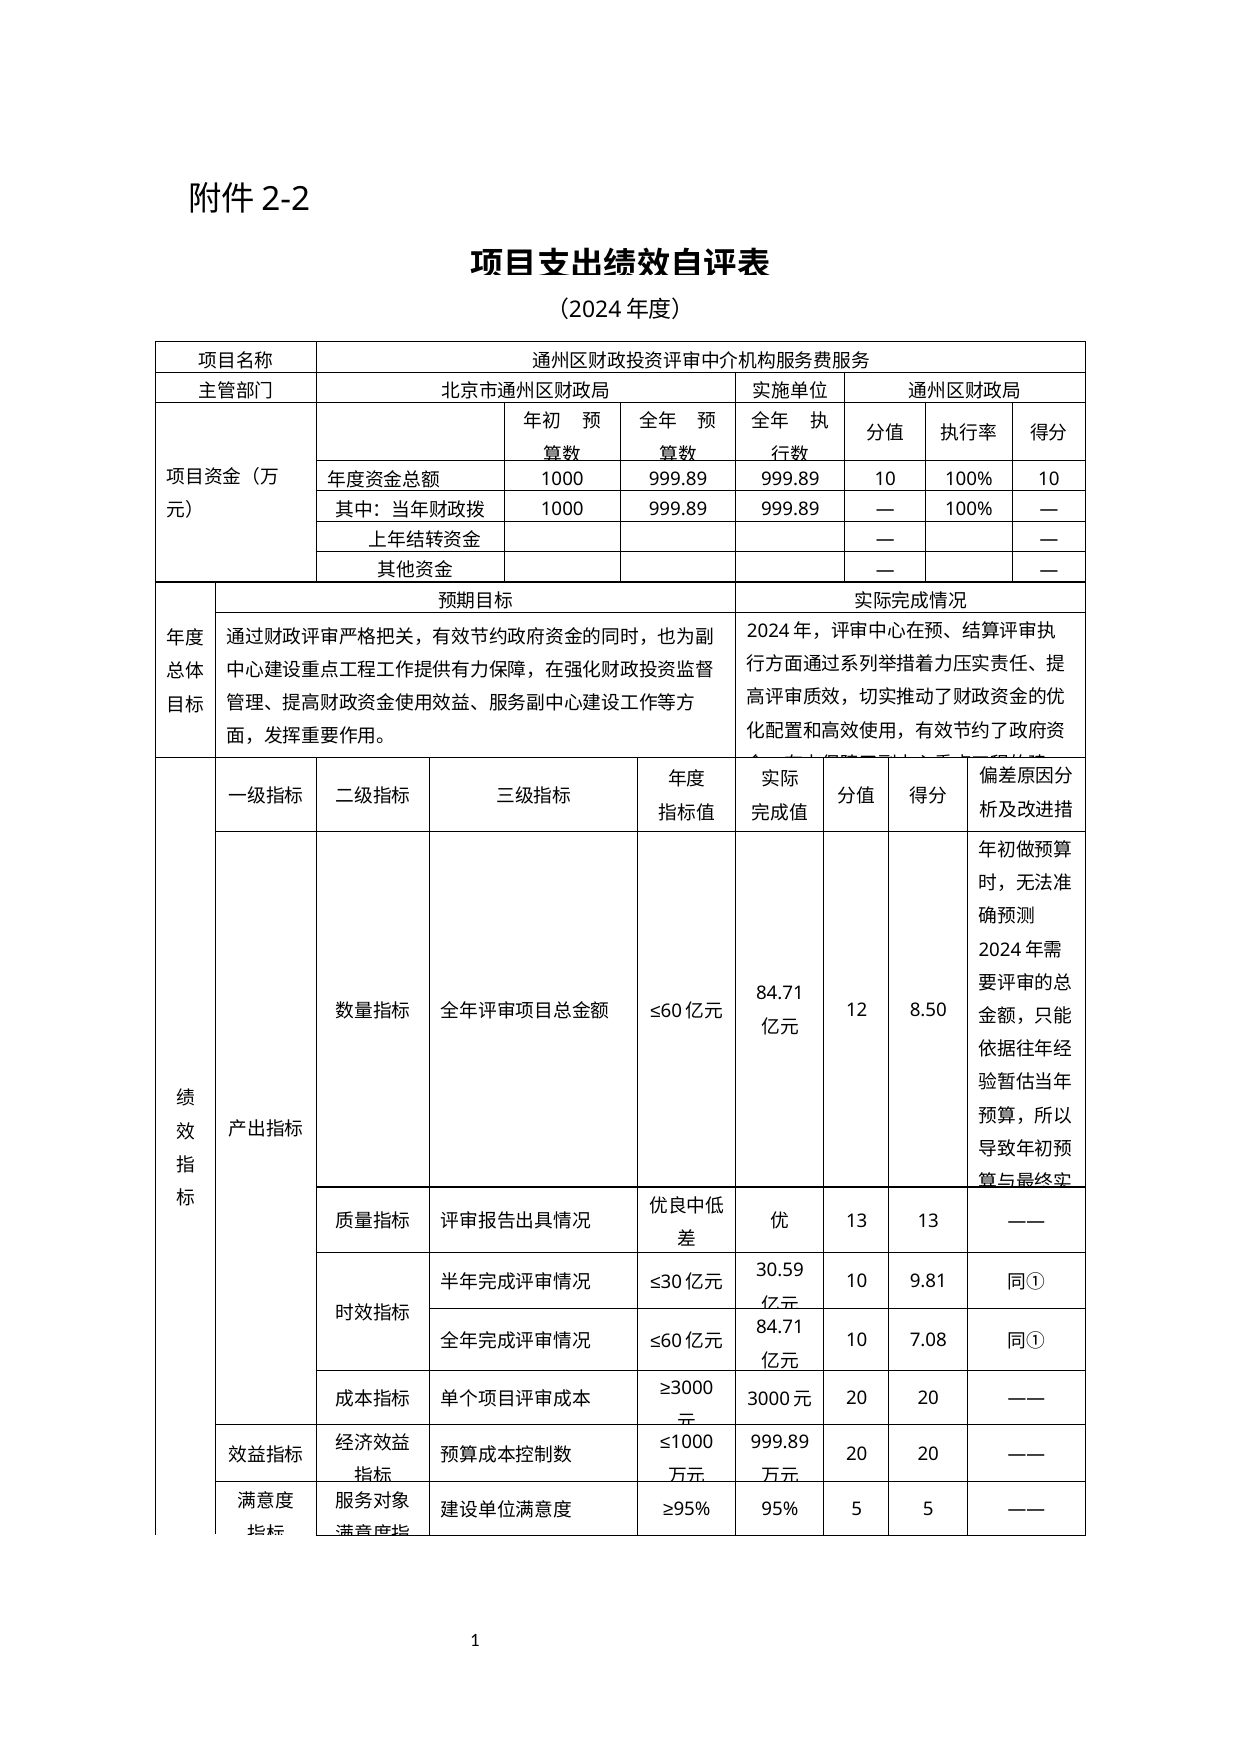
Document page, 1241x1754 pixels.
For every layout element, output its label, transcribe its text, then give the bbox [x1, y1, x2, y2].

table_cell 分值 [824, 758, 888, 831]
table_cell ≥3000元 [638, 1371, 735, 1423]
table_cell — [845, 522, 925, 551]
table_cell 8.50 [889, 832, 967, 1186]
table_cell 999.89万元 [736, 1425, 823, 1481]
table_cell 产出指标 [216, 832, 316, 1423]
table_cell [736, 522, 844, 551]
table_cell 实际完成情况 [736, 583, 1085, 612]
table_cell 100% [926, 491, 1012, 521]
table_cell 100% [926, 461, 1012, 490]
table_cell 999.89 [736, 461, 844, 490]
table_cell —— [968, 1425, 1085, 1481]
table_cell —— [968, 1188, 1085, 1252]
table_cell 上年结转资金 [317, 522, 504, 551]
table_cell 优良中低差 [638, 1188, 735, 1252]
table_cell 3000元 [736, 1371, 823, 1423]
table_cell 偏差原因分析及改进措施 [968, 758, 1085, 831]
table_cell ≤1000万元 [638, 1425, 735, 1481]
table_cell [317, 403, 504, 460]
table_cell —— [968, 1371, 1085, 1423]
table_cell 项目名称 [156, 342, 316, 372]
table_cell 7.08 [889, 1309, 967, 1370]
table_cell [505, 552, 620, 581]
table_cell ≥95% [638, 1482, 735, 1535]
table_cell 实际 完成值 [736, 758, 823, 831]
table_cell 预算成本控制数 [430, 1425, 637, 1481]
table_cell 10 [824, 1253, 888, 1308]
table_cell 分值 [845, 403, 925, 460]
table_cell 年初做预算时，无法准确预测2024年需要评审的总金额，只能依据往年经验暂估当年预算，所以导致年初预算与最终实际执行数据有偏差 （①） [968, 832, 1085, 1186]
table_cell 项目资金（万元） [156, 403, 316, 581]
table_cell [926, 522, 1012, 551]
table_cell 5 [824, 1482, 888, 1535]
table_cell —— [968, 1482, 1085, 1535]
table_cell 绩 效 指 标 [156, 758, 215, 1535]
table_cell 效益指标 [216, 1425, 316, 1481]
table_cell 12 [824, 832, 888, 1186]
table_cell 9.81 [889, 1253, 967, 1308]
table_cell 实施单位 [736, 373, 844, 402]
table_cell 一级指标 [216, 758, 316, 831]
table_cell ≤60亿元 [638, 832, 735, 1186]
table_cell 得分 [1013, 403, 1085, 460]
table_cell 年度总体目标 [156, 583, 215, 757]
table_cell 同① [968, 1253, 1085, 1308]
table_cell — [845, 491, 925, 521]
table_cell 二级指标 [317, 758, 429, 831]
table_cell 通州区财政投资评审中介机构服务费服务 [317, 342, 1085, 372]
table_cell 经济效益 指标 [317, 1425, 429, 1481]
table_cell 服务对象满意度指标 [317, 1482, 429, 1535]
table_cell ≤60亿元 [638, 1309, 735, 1370]
table_cell 全年 执行数 [736, 403, 844, 460]
table_cell 10 [824, 1309, 888, 1370]
table_cell 其中：当年财政拨款 [317, 491, 504, 521]
table_cell 评审报告出具情况 [430, 1188, 637, 1252]
table_cell [505, 522, 620, 551]
table_cell 999.89 [621, 491, 735, 521]
table_cell 主管部门 [156, 373, 316, 402]
table_cell 13 [824, 1188, 888, 1252]
table_cell 满意度 指标 [215, 1482, 316, 1535]
table_cell 全年评审项目总金额 [430, 832, 637, 1186]
table_cell 同① [968, 1309, 1085, 1370]
table_cell 单个项目评审成本 [430, 1371, 637, 1423]
table_cell （2024年度） [155, 275, 1085, 341]
table_header 项目支出绩效自评表 [155, 229, 1085, 275]
table_cell 执行率 [926, 403, 1012, 460]
table_cell 三级指标 [430, 758, 637, 831]
table_cell 全年 预算数 [621, 403, 735, 460]
table_cell 年初 预算数 [505, 403, 620, 460]
table_cell 10 [845, 461, 925, 490]
table_cell 时效指标 [317, 1253, 429, 1370]
table_cell 通州区财政局 [845, 373, 1085, 402]
table_cell 84.71亿元 [736, 1309, 823, 1370]
table_cell 20 [889, 1425, 967, 1481]
table_cell 北京市通州区财政局 [317, 373, 735, 402]
table_cell 30.59亿元 [736, 1253, 823, 1308]
table_cell 质量指标 [317, 1188, 429, 1252]
table_cell — [845, 552, 925, 581]
table_cell — [1013, 552, 1085, 581]
table_cell 成本指标 [317, 1371, 429, 1423]
table_cell 年度 指标值 [638, 758, 735, 831]
table_cell [736, 552, 844, 581]
table_cell 全年完成评审情况 [430, 1309, 637, 1370]
table_cell 1000 [505, 491, 620, 521]
table_cell 数量指标 [317, 832, 429, 1186]
table_cell 其他资金 [317, 552, 504, 581]
table_cell 20 [889, 1371, 967, 1423]
table_cell 95% [736, 1482, 823, 1535]
table_cell 2024年，评审中心在预、结算评审执行方面通过系列举措着力压实责任、提高评审质效，切实推动了财政资金的优化配置和高效使用，有效节约了政府资金，有力保障了副中心重点工程的建设。 [736, 613, 1085, 757]
table_cell — [1013, 491, 1085, 521]
table_cell 20 [824, 1425, 888, 1481]
table_cell 年度资金总额 [317, 461, 504, 490]
table_cell [926, 552, 1012, 581]
table_cell 预期目标 [216, 583, 735, 612]
table_cell ≤30亿元 [638, 1253, 735, 1308]
table_cell [621, 522, 735, 551]
table_cell 1000 [505, 461, 620, 490]
table_cell 13 [889, 1188, 967, 1252]
table_cell 半年完成评审情况 [430, 1253, 637, 1308]
table_cell 建设单位满意度 [430, 1482, 637, 1535]
table_cell 999.89 [621, 461, 735, 490]
table_cell 999.89 [736, 491, 844, 521]
table_cell 优 [736, 1188, 823, 1252]
table_cell 得分 [889, 758, 967, 831]
table_cell [621, 552, 735, 581]
table_cell 20 [824, 1371, 888, 1423]
table_cell 10 [1013, 461, 1085, 490]
table_cell 5 [889, 1482, 967, 1535]
table_cell 通过财政评审严格把关，有效节约政府资金的同时，也为副中心建设重点工程工作提供有力保障，在强化财政投资监督管理、提高财政资金使用效益、服务副中心建设工作等方面，发挥重要作用。 [216, 613, 735, 757]
table_cell — [1013, 522, 1085, 551]
text 附件2-2 [188, 162, 1052, 229]
table_cell 84.71亿元 [736, 832, 823, 1186]
